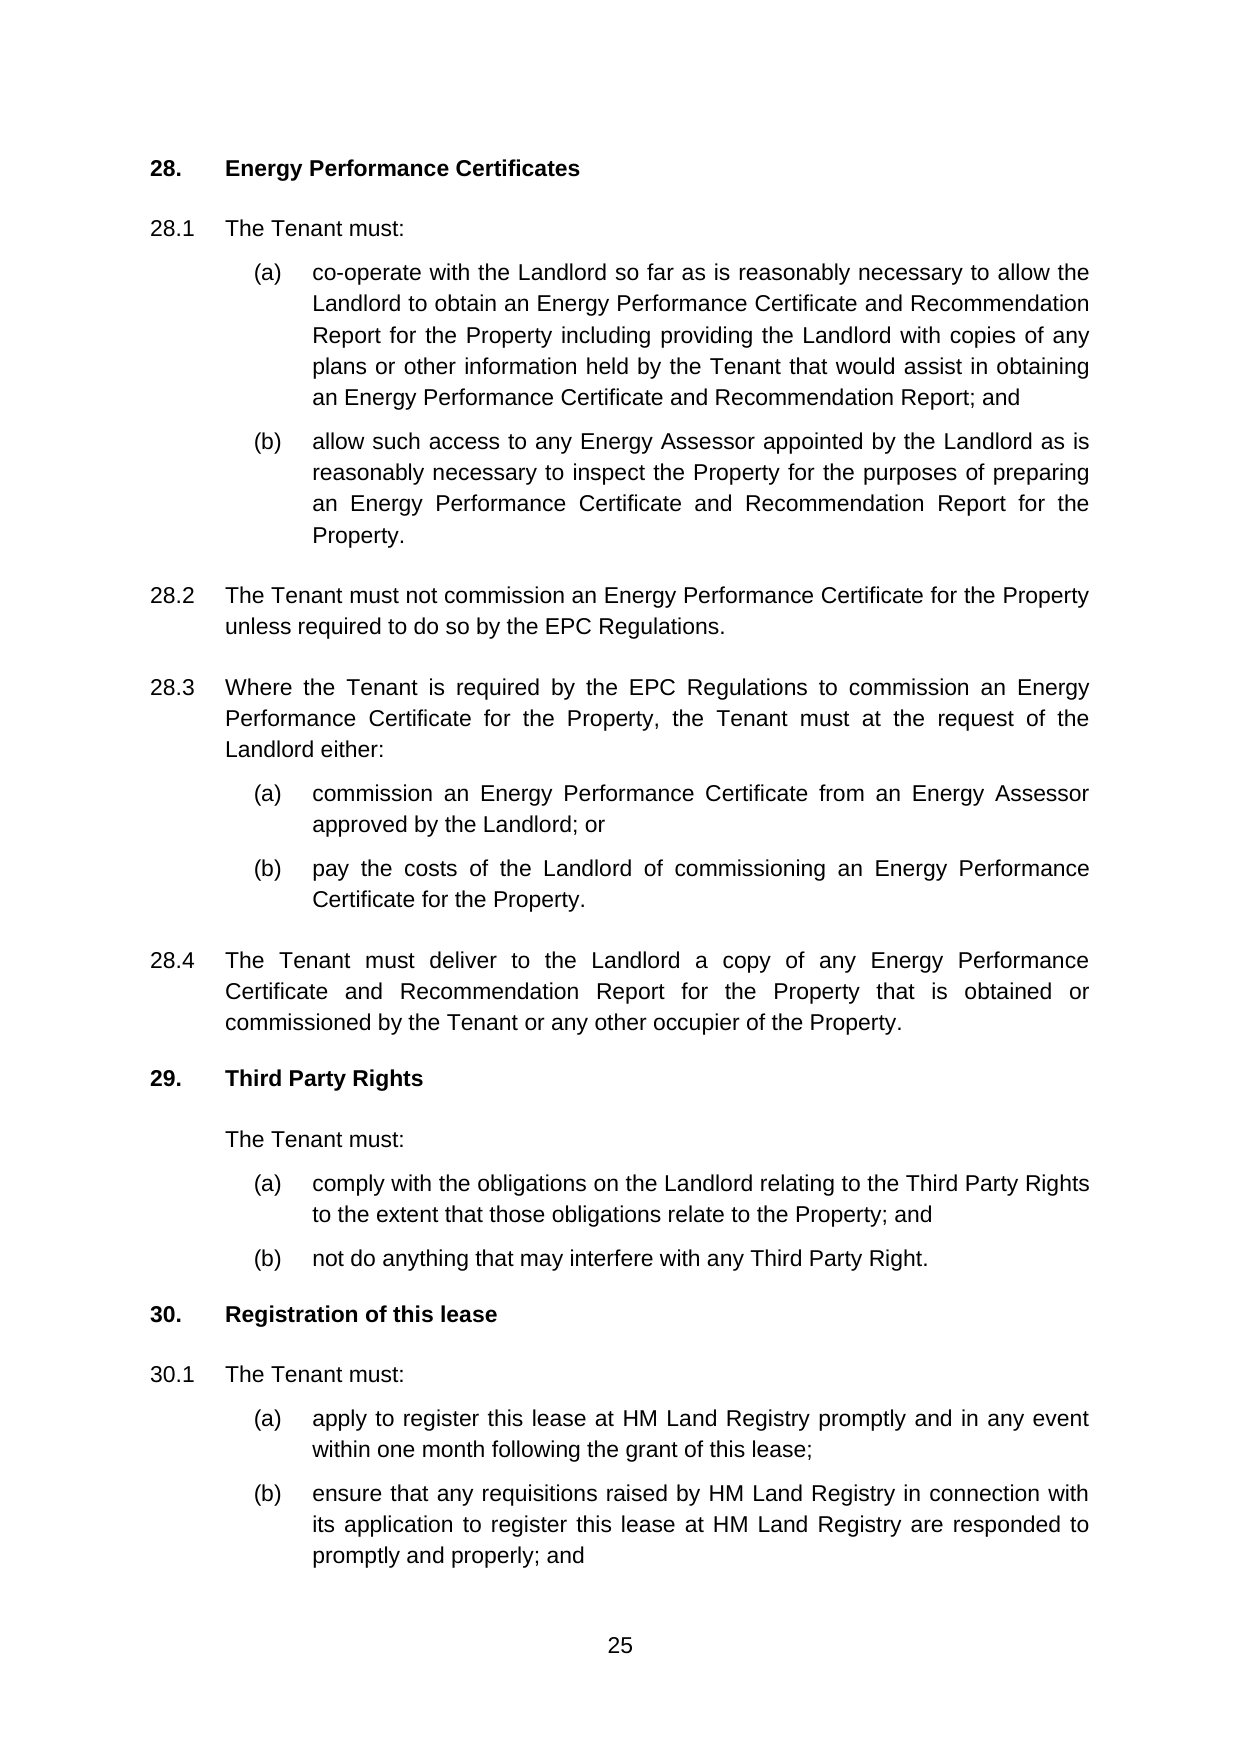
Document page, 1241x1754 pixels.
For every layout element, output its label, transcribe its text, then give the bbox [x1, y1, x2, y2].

title The Tenant must: [150, 210, 1090, 242]
title apply to register this lease at HM Land Registry promptly and in any event within one month following the grant of this lease; [253, 1400, 1090, 1462]
title The Tenant must deliver to the Landlord a copy of any Energy Performance Certificate and Recommendation Report for the Property that is obtained or commissioned by the Tenant or any other occupier of the Property. [150, 942, 1090, 1035]
title pay the costs of the Landlord of commissioning an Energy Performance Certificate for the Property. [253, 850, 1090, 912]
title The Tenant must not commission an Energy Performance Certificate for the Property unless required to do so by the EPC Regulations. [150, 577, 1090, 639]
title ensure that any requisitions raised by HM Land Registry in connection with its application to register this lease at HM Land Registry are responded to promptly and properly; and [253, 1475, 1090, 1569]
title Energy Performance Certificates [150, 150, 1090, 181]
title Where the Tenant is required by the EPC Regulations to commission an Energy Performance Certificate for the Property, the Tenant must at the request of the Landlord either: [150, 669, 1090, 762]
title The Tenant must: [225, 1121, 1090, 1152]
title not do anything that may interfere with any Third Party Right. [253, 1239, 1090, 1271]
title Registration of this lease [150, 1296, 1090, 1327]
title The Tenant must: [150, 1356, 1090, 1387]
title comply with the obligations on the Landlord relating to the Third Party Rights to the extent that those obligations relate to the Property; and [253, 1164, 1090, 1227]
title commission an Energy Performance Certificate from an Energy Assessor approved by the Landlord; or [253, 775, 1090, 837]
title co-operate with the Landlord so far as is reasonably necessary to allow the Landlord to obtain an Energy Performance Certificate and Recommendation Report for the Property including providing the Landlord with copies of any plans or other information held by the Tenant that would assist in obtaining an Energy Performance Certificate and Recommendation Report; and [253, 254, 1090, 410]
title Third Party Rights [150, 1060, 1090, 1092]
title allow such access to any Energy Assessor appointed by the Landlord as is reasonably necessary to inspect the Property for the purposes of preparing an Energy Performance Certificate and Recommendation Report for the Property. [253, 423, 1090, 548]
